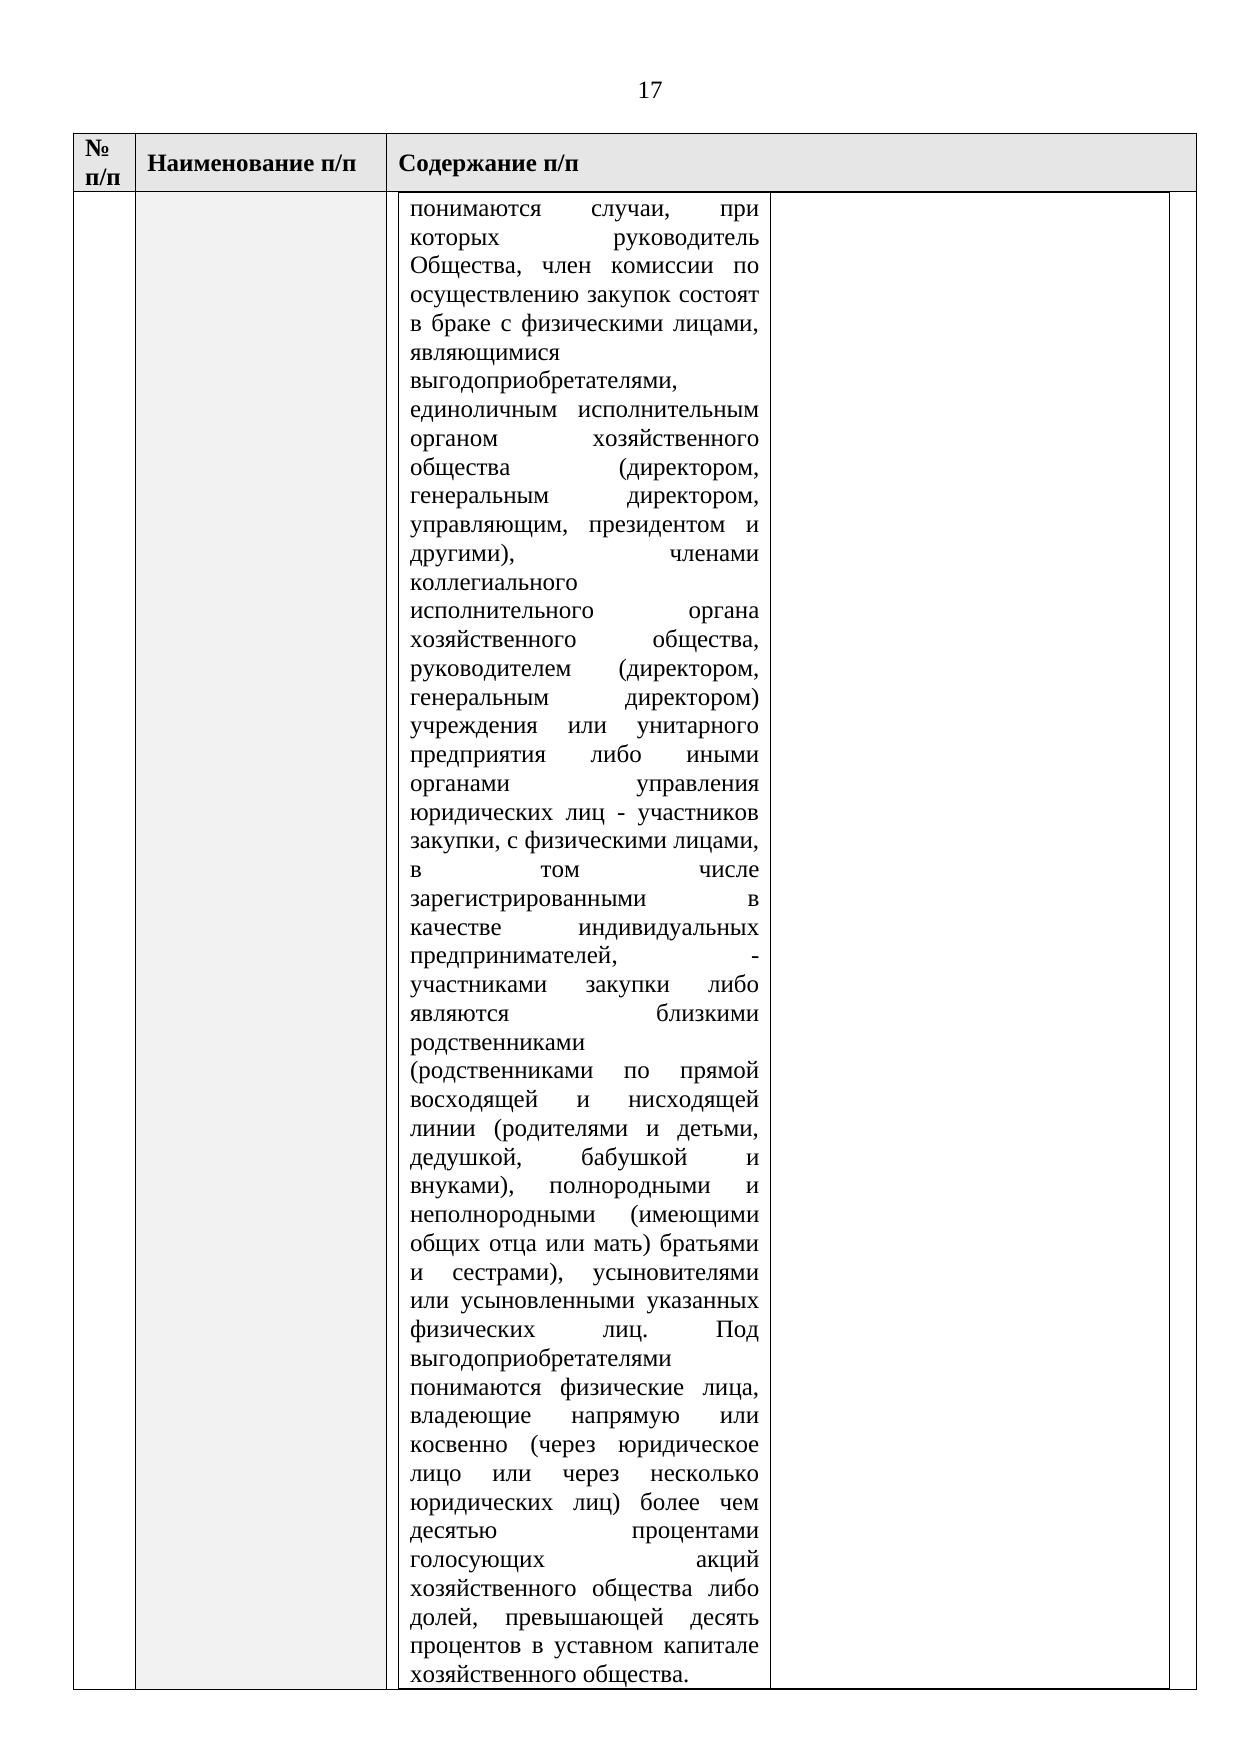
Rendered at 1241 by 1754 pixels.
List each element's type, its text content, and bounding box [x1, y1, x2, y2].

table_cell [136, 192, 386, 1689]
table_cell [1170, 192, 1196, 1689]
table_header Наименование п/п [136, 134, 386, 191]
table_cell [399, 193, 770, 1688]
table_header Содержание п/п [387, 134, 1196, 191]
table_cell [387, 192, 398, 1689]
table_header № п/п [74, 134, 135, 191]
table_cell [771, 193, 1169, 1688]
table_cell [74, 192, 135, 1689]
